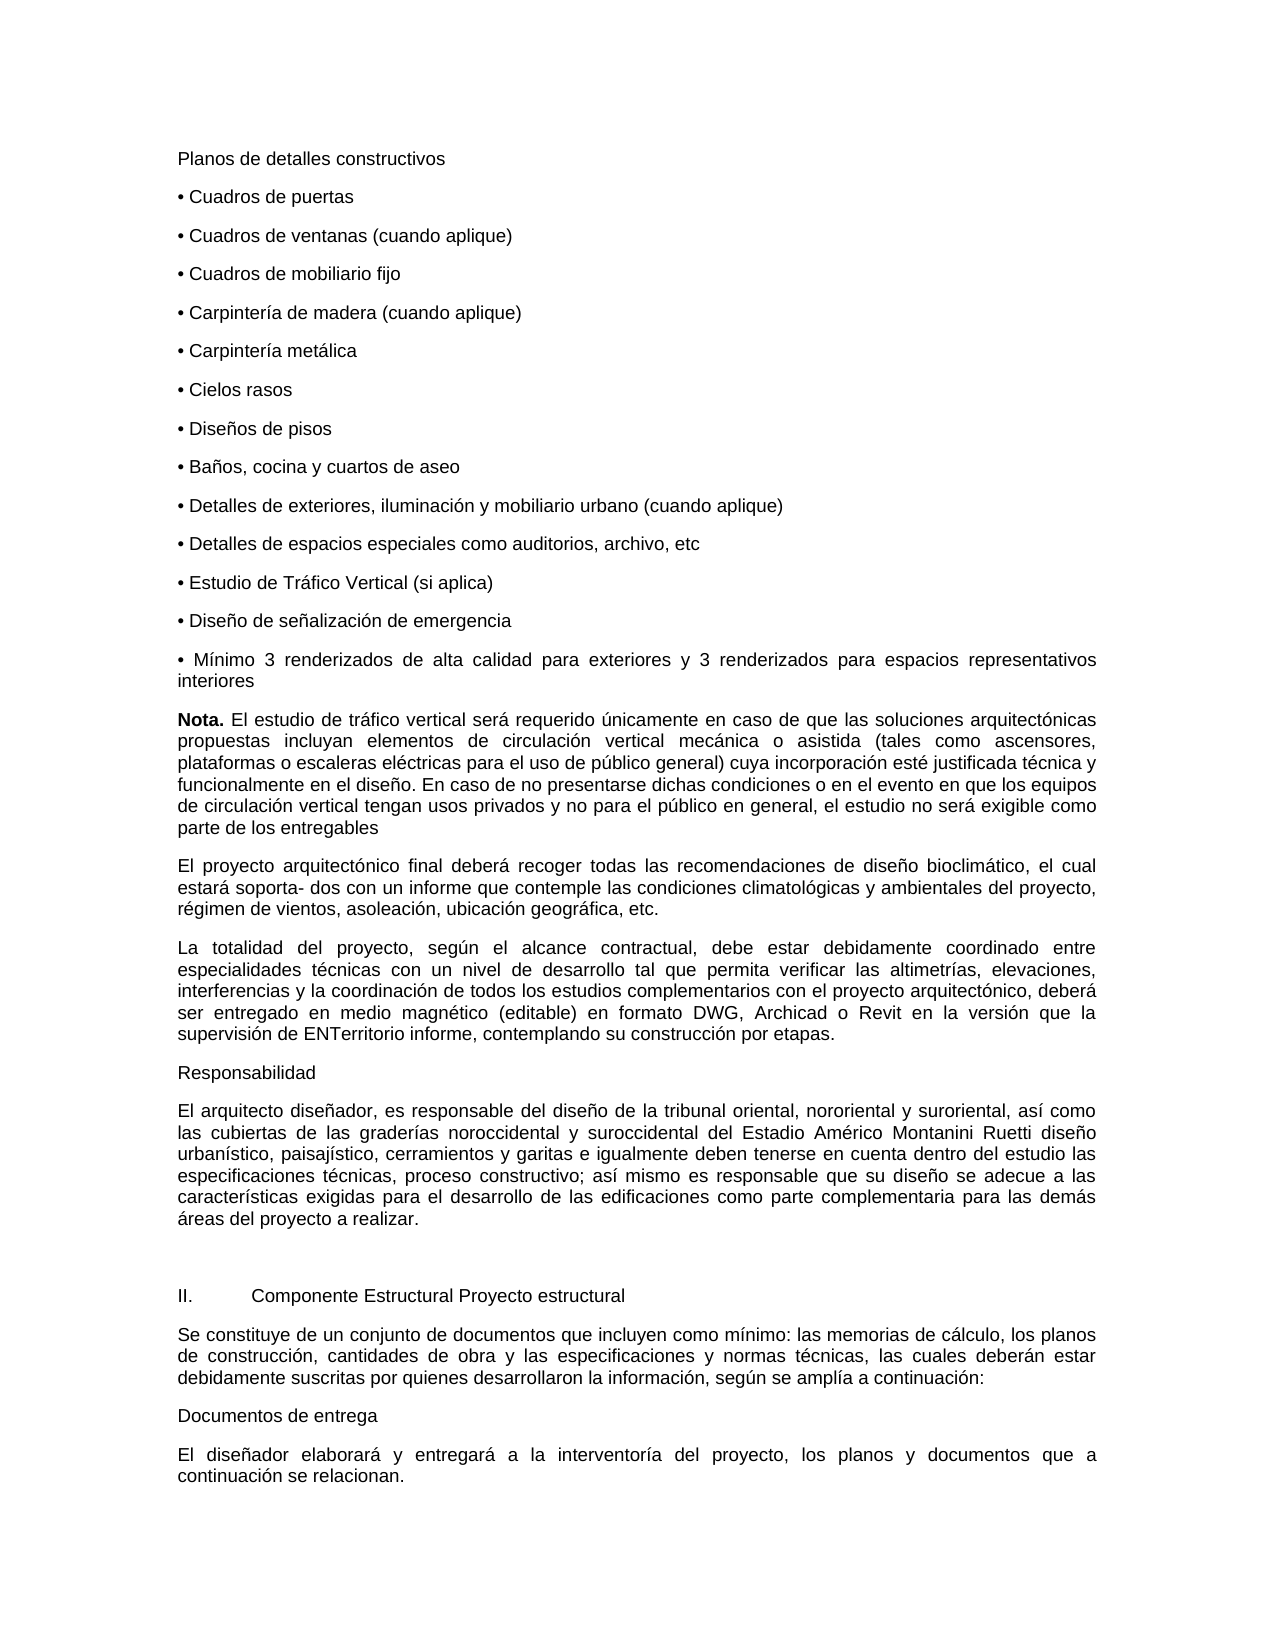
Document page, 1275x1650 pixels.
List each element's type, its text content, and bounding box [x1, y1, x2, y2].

text Se constituye de un conjunto de documentos que incluyen como mínimo: las memorias de cálculo, los planos de construcción, cantidades de obra y las especificaciones y normas técnicas, las cuales deberán estar debidamente suscritas por quienes desarrollaron la información, según se amplía a continuación: [177, 1323, 1097, 1388]
text El arquitecto diseñador, es responsable del diseño de la tribunal oriental, nororiental y suroriental, así como las cubiertas de las graderías noroccidental y suroccidental del Estadio Américo Montanini Ruetti diseño urbanístico, paisajístico, cerramientos y garitas e igualmente deben tenerse en cuenta dentro del estudio las especificaciones técnicas, proceso constructivo; así mismo es responsable que su diseño se adecue a las características exigidas para el desarrollo de las edificaciones como parte complementaria para las demás áreas del proyecto a realizar. [177, 1100, 1097, 1229]
text El proyecto arquitectónico final deberá recoger todas las recomendaciones de diseño bioclimático, el cual estará soporta- dos con un informe que contemple las condiciones climatológicas y ambientales del proyecto, régimen de vientos, asoleación, ubicación geográfica, etc. [177, 855, 1097, 920]
text El diseñador elaborará y entregará a la interventoría del proyecto, los planos y documentos que a continuación se relacionan. [177, 1444, 1097, 1487]
text • Diseño de señalización de emergencia [177, 610, 1097, 632]
text La totalidad del proyecto, según el alcance contractual, debe estar debidamente coordinado entre especialidades técnicas con un nivel de desarrollo tal que permita verificar las altimetrías, elevaciones, interferencias y la coordinación de todos los estudios complementarios con el proyecto arquitectónico, deberá ser entregado en medio magnético (editable) en formato DWG, Archicad o Revit en la versión que la supervisión de ENTerritorio informe, contemplando su construcción por etapas. [177, 937, 1097, 1044]
text • Detalles de espacios especiales como auditorios, archivo, etc [177, 533, 1097, 554]
text • Carpintería metálica [177, 340, 1097, 362]
text • Baños, cocina y cuartos de aseo [177, 456, 1097, 477]
text • Cuadros de ventanas (cuando aplique) [177, 225, 1097, 246]
text • Cuadros de puertas [177, 186, 1097, 208]
text II. Componente Estructural Proyecto estructural [177, 1285, 1097, 1307]
text • Carpintería de madera (cuando aplique) [177, 302, 1097, 323]
text • Detalles de exteriores, iluminación y mobiliario urbano (cuando aplique) [177, 494, 1097, 516]
text • Diseños de pisos [177, 417, 1097, 439]
text Planos de detalles constructivos [177, 148, 1097, 169]
text • Estudio de Tráfico Vertical (si aplica) [177, 572, 1097, 593]
text Responsabilidad [177, 1062, 1097, 1083]
text Documentos de entrega [177, 1405, 1097, 1427]
text Nota. El estudio de tráfico vertical será requerido únicamente en caso de que las soluciones arquitectónicas propuestas incluyan elementos de circulación vertical mecánica o asistida (tales como ascensores, plataformas o escaleras eléctricas para el uso de público general) cuya incorporación esté justificada técnica y funcionalmente en el diseño. En caso de no presentarse dichas condiciones o en el evento en que los equipos de circulación vertical tengan usos privados y no para el público en general, el estudio no será exigible como parte de los entregables [177, 709, 1097, 838]
text • Cuadros de mobiliario fijo [177, 263, 1097, 285]
text • Mínimo 3 renderizados de alta calidad para exteriores y 3 renderizados para espacios representativos interiores [177, 649, 1097, 692]
text • Cielos rasos [177, 379, 1097, 400]
